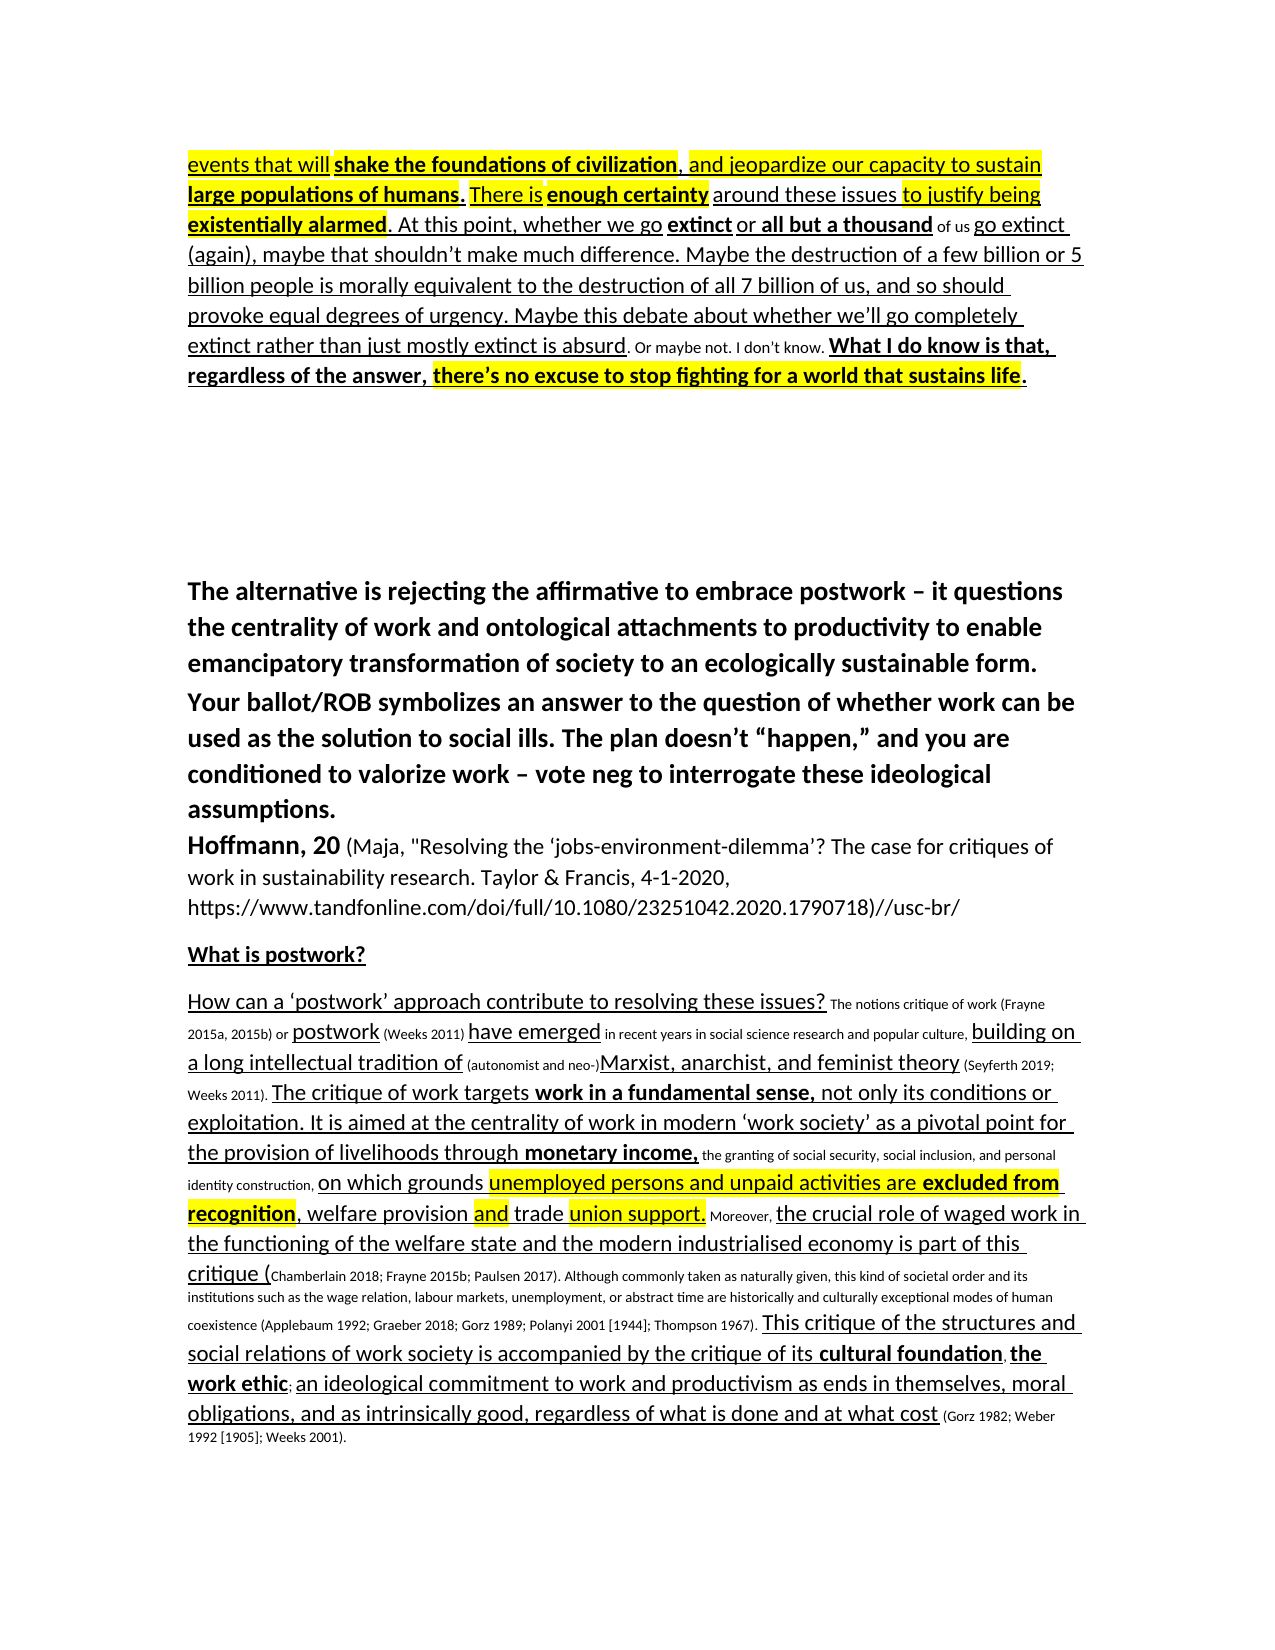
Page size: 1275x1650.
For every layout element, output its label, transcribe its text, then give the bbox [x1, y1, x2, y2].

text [187, 150, 1087, 389]
subtitle The alternative is rejecting the affirmative to embrace postwork – it questions the centrality of work and ontological attachments to productivity to enable emancipatory transformation of society to an ecologically sustainable form. [187, 574, 1087, 679]
text How can a ‘postwork’ approach contribute to resolving these issues? The notions critique of work (Frayne 2015a, 2015b) or postwork (Weeks 2011) have emerged in recent years in social science research and popular culture, building on a long intellectual tradition of (autonomist and neo-)Marxist, anarchist, and feminist theory (Seyferth 2019; Weeks 2011). The critique of work targets work in a fundamental sense, not only its conditions or exploitation. It is aimed at the centrality of work in modern ‘work society’ as a pivotal point for the provision of livelihoods through monetary income, the granting of social security, social inclusion, and personal identity construction, on which grounds unemployed persons and unpaid activities are excluded from recognition, welfare provision and trade union support. Moreover, the crucial role of waged work in the functioning of the welfare state and the modern industrialised economy is part of this critique (Chamberlain 2018; Frayne 2015b; Paulsen 2017). Although commonly taken as naturally given, this kind of societal order and its institutions such as the wage relation, labour markets, unemployment, or abstract time are historically and culturally exceptional modes of human coexistence (Applebaum 1992; Graeber 2018; Gorz 1989; Polanyi 2001 [1944]; Thompson 1967). This critique of the structures and social relations of work society is accompanied by the critique of its cultural foundation, the work ethic; an ideological commitment to work and productivism as ends in themselves, moral obligations, and as intrinsically good, regardless of what is done and at what cost (Gorz 1982; Weber 1992 [1905]; Weeks 2001). [187, 987, 1087, 1446]
text What is postwork? [187, 940, 1087, 968]
text Hoffmann, 20 (Maja, "Resolving the ‘jobs-environment-dilemma’? The case for critiques of work in sustainability research. Taylor & Francis, 4-1-2020, https://www.tandfonline.com/doi/full/10.1080/23251042.2020.1790718)//usc-br/ [187, 828, 1087, 922]
subtitle Your ballot/ROB symbolizes an answer to the question of whether work can be used as the solution to social ills. The plan doesn’t “happen,” and you are conditioned to valorize work – vote neg to interrogate these ideological assumptions. [187, 686, 1087, 826]
